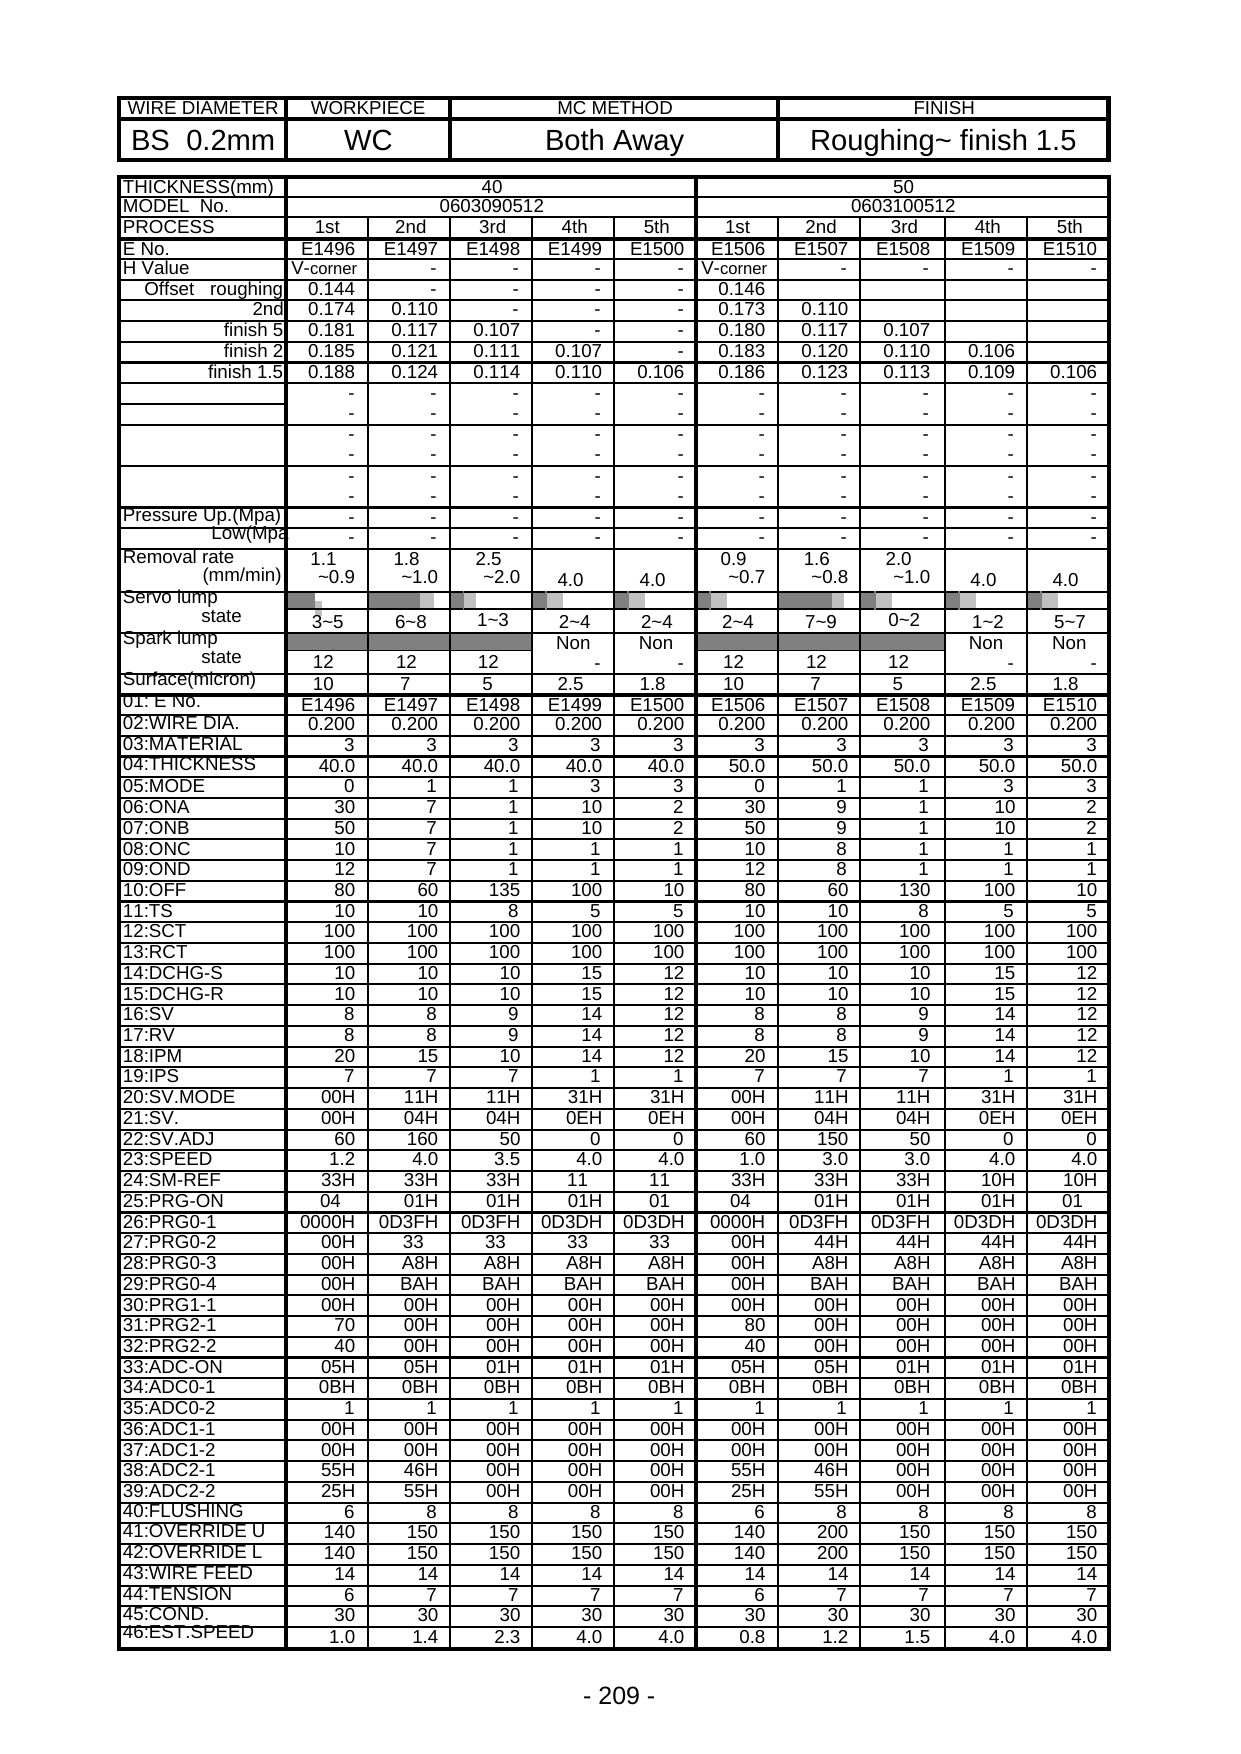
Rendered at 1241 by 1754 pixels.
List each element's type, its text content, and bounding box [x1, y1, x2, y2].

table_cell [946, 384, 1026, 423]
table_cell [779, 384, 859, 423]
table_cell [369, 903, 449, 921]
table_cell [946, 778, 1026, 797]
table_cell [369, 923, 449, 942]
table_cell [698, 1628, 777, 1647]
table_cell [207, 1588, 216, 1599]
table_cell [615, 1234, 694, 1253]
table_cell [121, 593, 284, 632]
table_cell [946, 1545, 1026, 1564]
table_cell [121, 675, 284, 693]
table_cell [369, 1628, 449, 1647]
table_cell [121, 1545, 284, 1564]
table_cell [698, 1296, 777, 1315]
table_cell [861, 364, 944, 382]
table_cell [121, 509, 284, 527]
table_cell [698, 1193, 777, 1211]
text - 209 - [578, 1681, 659, 1710]
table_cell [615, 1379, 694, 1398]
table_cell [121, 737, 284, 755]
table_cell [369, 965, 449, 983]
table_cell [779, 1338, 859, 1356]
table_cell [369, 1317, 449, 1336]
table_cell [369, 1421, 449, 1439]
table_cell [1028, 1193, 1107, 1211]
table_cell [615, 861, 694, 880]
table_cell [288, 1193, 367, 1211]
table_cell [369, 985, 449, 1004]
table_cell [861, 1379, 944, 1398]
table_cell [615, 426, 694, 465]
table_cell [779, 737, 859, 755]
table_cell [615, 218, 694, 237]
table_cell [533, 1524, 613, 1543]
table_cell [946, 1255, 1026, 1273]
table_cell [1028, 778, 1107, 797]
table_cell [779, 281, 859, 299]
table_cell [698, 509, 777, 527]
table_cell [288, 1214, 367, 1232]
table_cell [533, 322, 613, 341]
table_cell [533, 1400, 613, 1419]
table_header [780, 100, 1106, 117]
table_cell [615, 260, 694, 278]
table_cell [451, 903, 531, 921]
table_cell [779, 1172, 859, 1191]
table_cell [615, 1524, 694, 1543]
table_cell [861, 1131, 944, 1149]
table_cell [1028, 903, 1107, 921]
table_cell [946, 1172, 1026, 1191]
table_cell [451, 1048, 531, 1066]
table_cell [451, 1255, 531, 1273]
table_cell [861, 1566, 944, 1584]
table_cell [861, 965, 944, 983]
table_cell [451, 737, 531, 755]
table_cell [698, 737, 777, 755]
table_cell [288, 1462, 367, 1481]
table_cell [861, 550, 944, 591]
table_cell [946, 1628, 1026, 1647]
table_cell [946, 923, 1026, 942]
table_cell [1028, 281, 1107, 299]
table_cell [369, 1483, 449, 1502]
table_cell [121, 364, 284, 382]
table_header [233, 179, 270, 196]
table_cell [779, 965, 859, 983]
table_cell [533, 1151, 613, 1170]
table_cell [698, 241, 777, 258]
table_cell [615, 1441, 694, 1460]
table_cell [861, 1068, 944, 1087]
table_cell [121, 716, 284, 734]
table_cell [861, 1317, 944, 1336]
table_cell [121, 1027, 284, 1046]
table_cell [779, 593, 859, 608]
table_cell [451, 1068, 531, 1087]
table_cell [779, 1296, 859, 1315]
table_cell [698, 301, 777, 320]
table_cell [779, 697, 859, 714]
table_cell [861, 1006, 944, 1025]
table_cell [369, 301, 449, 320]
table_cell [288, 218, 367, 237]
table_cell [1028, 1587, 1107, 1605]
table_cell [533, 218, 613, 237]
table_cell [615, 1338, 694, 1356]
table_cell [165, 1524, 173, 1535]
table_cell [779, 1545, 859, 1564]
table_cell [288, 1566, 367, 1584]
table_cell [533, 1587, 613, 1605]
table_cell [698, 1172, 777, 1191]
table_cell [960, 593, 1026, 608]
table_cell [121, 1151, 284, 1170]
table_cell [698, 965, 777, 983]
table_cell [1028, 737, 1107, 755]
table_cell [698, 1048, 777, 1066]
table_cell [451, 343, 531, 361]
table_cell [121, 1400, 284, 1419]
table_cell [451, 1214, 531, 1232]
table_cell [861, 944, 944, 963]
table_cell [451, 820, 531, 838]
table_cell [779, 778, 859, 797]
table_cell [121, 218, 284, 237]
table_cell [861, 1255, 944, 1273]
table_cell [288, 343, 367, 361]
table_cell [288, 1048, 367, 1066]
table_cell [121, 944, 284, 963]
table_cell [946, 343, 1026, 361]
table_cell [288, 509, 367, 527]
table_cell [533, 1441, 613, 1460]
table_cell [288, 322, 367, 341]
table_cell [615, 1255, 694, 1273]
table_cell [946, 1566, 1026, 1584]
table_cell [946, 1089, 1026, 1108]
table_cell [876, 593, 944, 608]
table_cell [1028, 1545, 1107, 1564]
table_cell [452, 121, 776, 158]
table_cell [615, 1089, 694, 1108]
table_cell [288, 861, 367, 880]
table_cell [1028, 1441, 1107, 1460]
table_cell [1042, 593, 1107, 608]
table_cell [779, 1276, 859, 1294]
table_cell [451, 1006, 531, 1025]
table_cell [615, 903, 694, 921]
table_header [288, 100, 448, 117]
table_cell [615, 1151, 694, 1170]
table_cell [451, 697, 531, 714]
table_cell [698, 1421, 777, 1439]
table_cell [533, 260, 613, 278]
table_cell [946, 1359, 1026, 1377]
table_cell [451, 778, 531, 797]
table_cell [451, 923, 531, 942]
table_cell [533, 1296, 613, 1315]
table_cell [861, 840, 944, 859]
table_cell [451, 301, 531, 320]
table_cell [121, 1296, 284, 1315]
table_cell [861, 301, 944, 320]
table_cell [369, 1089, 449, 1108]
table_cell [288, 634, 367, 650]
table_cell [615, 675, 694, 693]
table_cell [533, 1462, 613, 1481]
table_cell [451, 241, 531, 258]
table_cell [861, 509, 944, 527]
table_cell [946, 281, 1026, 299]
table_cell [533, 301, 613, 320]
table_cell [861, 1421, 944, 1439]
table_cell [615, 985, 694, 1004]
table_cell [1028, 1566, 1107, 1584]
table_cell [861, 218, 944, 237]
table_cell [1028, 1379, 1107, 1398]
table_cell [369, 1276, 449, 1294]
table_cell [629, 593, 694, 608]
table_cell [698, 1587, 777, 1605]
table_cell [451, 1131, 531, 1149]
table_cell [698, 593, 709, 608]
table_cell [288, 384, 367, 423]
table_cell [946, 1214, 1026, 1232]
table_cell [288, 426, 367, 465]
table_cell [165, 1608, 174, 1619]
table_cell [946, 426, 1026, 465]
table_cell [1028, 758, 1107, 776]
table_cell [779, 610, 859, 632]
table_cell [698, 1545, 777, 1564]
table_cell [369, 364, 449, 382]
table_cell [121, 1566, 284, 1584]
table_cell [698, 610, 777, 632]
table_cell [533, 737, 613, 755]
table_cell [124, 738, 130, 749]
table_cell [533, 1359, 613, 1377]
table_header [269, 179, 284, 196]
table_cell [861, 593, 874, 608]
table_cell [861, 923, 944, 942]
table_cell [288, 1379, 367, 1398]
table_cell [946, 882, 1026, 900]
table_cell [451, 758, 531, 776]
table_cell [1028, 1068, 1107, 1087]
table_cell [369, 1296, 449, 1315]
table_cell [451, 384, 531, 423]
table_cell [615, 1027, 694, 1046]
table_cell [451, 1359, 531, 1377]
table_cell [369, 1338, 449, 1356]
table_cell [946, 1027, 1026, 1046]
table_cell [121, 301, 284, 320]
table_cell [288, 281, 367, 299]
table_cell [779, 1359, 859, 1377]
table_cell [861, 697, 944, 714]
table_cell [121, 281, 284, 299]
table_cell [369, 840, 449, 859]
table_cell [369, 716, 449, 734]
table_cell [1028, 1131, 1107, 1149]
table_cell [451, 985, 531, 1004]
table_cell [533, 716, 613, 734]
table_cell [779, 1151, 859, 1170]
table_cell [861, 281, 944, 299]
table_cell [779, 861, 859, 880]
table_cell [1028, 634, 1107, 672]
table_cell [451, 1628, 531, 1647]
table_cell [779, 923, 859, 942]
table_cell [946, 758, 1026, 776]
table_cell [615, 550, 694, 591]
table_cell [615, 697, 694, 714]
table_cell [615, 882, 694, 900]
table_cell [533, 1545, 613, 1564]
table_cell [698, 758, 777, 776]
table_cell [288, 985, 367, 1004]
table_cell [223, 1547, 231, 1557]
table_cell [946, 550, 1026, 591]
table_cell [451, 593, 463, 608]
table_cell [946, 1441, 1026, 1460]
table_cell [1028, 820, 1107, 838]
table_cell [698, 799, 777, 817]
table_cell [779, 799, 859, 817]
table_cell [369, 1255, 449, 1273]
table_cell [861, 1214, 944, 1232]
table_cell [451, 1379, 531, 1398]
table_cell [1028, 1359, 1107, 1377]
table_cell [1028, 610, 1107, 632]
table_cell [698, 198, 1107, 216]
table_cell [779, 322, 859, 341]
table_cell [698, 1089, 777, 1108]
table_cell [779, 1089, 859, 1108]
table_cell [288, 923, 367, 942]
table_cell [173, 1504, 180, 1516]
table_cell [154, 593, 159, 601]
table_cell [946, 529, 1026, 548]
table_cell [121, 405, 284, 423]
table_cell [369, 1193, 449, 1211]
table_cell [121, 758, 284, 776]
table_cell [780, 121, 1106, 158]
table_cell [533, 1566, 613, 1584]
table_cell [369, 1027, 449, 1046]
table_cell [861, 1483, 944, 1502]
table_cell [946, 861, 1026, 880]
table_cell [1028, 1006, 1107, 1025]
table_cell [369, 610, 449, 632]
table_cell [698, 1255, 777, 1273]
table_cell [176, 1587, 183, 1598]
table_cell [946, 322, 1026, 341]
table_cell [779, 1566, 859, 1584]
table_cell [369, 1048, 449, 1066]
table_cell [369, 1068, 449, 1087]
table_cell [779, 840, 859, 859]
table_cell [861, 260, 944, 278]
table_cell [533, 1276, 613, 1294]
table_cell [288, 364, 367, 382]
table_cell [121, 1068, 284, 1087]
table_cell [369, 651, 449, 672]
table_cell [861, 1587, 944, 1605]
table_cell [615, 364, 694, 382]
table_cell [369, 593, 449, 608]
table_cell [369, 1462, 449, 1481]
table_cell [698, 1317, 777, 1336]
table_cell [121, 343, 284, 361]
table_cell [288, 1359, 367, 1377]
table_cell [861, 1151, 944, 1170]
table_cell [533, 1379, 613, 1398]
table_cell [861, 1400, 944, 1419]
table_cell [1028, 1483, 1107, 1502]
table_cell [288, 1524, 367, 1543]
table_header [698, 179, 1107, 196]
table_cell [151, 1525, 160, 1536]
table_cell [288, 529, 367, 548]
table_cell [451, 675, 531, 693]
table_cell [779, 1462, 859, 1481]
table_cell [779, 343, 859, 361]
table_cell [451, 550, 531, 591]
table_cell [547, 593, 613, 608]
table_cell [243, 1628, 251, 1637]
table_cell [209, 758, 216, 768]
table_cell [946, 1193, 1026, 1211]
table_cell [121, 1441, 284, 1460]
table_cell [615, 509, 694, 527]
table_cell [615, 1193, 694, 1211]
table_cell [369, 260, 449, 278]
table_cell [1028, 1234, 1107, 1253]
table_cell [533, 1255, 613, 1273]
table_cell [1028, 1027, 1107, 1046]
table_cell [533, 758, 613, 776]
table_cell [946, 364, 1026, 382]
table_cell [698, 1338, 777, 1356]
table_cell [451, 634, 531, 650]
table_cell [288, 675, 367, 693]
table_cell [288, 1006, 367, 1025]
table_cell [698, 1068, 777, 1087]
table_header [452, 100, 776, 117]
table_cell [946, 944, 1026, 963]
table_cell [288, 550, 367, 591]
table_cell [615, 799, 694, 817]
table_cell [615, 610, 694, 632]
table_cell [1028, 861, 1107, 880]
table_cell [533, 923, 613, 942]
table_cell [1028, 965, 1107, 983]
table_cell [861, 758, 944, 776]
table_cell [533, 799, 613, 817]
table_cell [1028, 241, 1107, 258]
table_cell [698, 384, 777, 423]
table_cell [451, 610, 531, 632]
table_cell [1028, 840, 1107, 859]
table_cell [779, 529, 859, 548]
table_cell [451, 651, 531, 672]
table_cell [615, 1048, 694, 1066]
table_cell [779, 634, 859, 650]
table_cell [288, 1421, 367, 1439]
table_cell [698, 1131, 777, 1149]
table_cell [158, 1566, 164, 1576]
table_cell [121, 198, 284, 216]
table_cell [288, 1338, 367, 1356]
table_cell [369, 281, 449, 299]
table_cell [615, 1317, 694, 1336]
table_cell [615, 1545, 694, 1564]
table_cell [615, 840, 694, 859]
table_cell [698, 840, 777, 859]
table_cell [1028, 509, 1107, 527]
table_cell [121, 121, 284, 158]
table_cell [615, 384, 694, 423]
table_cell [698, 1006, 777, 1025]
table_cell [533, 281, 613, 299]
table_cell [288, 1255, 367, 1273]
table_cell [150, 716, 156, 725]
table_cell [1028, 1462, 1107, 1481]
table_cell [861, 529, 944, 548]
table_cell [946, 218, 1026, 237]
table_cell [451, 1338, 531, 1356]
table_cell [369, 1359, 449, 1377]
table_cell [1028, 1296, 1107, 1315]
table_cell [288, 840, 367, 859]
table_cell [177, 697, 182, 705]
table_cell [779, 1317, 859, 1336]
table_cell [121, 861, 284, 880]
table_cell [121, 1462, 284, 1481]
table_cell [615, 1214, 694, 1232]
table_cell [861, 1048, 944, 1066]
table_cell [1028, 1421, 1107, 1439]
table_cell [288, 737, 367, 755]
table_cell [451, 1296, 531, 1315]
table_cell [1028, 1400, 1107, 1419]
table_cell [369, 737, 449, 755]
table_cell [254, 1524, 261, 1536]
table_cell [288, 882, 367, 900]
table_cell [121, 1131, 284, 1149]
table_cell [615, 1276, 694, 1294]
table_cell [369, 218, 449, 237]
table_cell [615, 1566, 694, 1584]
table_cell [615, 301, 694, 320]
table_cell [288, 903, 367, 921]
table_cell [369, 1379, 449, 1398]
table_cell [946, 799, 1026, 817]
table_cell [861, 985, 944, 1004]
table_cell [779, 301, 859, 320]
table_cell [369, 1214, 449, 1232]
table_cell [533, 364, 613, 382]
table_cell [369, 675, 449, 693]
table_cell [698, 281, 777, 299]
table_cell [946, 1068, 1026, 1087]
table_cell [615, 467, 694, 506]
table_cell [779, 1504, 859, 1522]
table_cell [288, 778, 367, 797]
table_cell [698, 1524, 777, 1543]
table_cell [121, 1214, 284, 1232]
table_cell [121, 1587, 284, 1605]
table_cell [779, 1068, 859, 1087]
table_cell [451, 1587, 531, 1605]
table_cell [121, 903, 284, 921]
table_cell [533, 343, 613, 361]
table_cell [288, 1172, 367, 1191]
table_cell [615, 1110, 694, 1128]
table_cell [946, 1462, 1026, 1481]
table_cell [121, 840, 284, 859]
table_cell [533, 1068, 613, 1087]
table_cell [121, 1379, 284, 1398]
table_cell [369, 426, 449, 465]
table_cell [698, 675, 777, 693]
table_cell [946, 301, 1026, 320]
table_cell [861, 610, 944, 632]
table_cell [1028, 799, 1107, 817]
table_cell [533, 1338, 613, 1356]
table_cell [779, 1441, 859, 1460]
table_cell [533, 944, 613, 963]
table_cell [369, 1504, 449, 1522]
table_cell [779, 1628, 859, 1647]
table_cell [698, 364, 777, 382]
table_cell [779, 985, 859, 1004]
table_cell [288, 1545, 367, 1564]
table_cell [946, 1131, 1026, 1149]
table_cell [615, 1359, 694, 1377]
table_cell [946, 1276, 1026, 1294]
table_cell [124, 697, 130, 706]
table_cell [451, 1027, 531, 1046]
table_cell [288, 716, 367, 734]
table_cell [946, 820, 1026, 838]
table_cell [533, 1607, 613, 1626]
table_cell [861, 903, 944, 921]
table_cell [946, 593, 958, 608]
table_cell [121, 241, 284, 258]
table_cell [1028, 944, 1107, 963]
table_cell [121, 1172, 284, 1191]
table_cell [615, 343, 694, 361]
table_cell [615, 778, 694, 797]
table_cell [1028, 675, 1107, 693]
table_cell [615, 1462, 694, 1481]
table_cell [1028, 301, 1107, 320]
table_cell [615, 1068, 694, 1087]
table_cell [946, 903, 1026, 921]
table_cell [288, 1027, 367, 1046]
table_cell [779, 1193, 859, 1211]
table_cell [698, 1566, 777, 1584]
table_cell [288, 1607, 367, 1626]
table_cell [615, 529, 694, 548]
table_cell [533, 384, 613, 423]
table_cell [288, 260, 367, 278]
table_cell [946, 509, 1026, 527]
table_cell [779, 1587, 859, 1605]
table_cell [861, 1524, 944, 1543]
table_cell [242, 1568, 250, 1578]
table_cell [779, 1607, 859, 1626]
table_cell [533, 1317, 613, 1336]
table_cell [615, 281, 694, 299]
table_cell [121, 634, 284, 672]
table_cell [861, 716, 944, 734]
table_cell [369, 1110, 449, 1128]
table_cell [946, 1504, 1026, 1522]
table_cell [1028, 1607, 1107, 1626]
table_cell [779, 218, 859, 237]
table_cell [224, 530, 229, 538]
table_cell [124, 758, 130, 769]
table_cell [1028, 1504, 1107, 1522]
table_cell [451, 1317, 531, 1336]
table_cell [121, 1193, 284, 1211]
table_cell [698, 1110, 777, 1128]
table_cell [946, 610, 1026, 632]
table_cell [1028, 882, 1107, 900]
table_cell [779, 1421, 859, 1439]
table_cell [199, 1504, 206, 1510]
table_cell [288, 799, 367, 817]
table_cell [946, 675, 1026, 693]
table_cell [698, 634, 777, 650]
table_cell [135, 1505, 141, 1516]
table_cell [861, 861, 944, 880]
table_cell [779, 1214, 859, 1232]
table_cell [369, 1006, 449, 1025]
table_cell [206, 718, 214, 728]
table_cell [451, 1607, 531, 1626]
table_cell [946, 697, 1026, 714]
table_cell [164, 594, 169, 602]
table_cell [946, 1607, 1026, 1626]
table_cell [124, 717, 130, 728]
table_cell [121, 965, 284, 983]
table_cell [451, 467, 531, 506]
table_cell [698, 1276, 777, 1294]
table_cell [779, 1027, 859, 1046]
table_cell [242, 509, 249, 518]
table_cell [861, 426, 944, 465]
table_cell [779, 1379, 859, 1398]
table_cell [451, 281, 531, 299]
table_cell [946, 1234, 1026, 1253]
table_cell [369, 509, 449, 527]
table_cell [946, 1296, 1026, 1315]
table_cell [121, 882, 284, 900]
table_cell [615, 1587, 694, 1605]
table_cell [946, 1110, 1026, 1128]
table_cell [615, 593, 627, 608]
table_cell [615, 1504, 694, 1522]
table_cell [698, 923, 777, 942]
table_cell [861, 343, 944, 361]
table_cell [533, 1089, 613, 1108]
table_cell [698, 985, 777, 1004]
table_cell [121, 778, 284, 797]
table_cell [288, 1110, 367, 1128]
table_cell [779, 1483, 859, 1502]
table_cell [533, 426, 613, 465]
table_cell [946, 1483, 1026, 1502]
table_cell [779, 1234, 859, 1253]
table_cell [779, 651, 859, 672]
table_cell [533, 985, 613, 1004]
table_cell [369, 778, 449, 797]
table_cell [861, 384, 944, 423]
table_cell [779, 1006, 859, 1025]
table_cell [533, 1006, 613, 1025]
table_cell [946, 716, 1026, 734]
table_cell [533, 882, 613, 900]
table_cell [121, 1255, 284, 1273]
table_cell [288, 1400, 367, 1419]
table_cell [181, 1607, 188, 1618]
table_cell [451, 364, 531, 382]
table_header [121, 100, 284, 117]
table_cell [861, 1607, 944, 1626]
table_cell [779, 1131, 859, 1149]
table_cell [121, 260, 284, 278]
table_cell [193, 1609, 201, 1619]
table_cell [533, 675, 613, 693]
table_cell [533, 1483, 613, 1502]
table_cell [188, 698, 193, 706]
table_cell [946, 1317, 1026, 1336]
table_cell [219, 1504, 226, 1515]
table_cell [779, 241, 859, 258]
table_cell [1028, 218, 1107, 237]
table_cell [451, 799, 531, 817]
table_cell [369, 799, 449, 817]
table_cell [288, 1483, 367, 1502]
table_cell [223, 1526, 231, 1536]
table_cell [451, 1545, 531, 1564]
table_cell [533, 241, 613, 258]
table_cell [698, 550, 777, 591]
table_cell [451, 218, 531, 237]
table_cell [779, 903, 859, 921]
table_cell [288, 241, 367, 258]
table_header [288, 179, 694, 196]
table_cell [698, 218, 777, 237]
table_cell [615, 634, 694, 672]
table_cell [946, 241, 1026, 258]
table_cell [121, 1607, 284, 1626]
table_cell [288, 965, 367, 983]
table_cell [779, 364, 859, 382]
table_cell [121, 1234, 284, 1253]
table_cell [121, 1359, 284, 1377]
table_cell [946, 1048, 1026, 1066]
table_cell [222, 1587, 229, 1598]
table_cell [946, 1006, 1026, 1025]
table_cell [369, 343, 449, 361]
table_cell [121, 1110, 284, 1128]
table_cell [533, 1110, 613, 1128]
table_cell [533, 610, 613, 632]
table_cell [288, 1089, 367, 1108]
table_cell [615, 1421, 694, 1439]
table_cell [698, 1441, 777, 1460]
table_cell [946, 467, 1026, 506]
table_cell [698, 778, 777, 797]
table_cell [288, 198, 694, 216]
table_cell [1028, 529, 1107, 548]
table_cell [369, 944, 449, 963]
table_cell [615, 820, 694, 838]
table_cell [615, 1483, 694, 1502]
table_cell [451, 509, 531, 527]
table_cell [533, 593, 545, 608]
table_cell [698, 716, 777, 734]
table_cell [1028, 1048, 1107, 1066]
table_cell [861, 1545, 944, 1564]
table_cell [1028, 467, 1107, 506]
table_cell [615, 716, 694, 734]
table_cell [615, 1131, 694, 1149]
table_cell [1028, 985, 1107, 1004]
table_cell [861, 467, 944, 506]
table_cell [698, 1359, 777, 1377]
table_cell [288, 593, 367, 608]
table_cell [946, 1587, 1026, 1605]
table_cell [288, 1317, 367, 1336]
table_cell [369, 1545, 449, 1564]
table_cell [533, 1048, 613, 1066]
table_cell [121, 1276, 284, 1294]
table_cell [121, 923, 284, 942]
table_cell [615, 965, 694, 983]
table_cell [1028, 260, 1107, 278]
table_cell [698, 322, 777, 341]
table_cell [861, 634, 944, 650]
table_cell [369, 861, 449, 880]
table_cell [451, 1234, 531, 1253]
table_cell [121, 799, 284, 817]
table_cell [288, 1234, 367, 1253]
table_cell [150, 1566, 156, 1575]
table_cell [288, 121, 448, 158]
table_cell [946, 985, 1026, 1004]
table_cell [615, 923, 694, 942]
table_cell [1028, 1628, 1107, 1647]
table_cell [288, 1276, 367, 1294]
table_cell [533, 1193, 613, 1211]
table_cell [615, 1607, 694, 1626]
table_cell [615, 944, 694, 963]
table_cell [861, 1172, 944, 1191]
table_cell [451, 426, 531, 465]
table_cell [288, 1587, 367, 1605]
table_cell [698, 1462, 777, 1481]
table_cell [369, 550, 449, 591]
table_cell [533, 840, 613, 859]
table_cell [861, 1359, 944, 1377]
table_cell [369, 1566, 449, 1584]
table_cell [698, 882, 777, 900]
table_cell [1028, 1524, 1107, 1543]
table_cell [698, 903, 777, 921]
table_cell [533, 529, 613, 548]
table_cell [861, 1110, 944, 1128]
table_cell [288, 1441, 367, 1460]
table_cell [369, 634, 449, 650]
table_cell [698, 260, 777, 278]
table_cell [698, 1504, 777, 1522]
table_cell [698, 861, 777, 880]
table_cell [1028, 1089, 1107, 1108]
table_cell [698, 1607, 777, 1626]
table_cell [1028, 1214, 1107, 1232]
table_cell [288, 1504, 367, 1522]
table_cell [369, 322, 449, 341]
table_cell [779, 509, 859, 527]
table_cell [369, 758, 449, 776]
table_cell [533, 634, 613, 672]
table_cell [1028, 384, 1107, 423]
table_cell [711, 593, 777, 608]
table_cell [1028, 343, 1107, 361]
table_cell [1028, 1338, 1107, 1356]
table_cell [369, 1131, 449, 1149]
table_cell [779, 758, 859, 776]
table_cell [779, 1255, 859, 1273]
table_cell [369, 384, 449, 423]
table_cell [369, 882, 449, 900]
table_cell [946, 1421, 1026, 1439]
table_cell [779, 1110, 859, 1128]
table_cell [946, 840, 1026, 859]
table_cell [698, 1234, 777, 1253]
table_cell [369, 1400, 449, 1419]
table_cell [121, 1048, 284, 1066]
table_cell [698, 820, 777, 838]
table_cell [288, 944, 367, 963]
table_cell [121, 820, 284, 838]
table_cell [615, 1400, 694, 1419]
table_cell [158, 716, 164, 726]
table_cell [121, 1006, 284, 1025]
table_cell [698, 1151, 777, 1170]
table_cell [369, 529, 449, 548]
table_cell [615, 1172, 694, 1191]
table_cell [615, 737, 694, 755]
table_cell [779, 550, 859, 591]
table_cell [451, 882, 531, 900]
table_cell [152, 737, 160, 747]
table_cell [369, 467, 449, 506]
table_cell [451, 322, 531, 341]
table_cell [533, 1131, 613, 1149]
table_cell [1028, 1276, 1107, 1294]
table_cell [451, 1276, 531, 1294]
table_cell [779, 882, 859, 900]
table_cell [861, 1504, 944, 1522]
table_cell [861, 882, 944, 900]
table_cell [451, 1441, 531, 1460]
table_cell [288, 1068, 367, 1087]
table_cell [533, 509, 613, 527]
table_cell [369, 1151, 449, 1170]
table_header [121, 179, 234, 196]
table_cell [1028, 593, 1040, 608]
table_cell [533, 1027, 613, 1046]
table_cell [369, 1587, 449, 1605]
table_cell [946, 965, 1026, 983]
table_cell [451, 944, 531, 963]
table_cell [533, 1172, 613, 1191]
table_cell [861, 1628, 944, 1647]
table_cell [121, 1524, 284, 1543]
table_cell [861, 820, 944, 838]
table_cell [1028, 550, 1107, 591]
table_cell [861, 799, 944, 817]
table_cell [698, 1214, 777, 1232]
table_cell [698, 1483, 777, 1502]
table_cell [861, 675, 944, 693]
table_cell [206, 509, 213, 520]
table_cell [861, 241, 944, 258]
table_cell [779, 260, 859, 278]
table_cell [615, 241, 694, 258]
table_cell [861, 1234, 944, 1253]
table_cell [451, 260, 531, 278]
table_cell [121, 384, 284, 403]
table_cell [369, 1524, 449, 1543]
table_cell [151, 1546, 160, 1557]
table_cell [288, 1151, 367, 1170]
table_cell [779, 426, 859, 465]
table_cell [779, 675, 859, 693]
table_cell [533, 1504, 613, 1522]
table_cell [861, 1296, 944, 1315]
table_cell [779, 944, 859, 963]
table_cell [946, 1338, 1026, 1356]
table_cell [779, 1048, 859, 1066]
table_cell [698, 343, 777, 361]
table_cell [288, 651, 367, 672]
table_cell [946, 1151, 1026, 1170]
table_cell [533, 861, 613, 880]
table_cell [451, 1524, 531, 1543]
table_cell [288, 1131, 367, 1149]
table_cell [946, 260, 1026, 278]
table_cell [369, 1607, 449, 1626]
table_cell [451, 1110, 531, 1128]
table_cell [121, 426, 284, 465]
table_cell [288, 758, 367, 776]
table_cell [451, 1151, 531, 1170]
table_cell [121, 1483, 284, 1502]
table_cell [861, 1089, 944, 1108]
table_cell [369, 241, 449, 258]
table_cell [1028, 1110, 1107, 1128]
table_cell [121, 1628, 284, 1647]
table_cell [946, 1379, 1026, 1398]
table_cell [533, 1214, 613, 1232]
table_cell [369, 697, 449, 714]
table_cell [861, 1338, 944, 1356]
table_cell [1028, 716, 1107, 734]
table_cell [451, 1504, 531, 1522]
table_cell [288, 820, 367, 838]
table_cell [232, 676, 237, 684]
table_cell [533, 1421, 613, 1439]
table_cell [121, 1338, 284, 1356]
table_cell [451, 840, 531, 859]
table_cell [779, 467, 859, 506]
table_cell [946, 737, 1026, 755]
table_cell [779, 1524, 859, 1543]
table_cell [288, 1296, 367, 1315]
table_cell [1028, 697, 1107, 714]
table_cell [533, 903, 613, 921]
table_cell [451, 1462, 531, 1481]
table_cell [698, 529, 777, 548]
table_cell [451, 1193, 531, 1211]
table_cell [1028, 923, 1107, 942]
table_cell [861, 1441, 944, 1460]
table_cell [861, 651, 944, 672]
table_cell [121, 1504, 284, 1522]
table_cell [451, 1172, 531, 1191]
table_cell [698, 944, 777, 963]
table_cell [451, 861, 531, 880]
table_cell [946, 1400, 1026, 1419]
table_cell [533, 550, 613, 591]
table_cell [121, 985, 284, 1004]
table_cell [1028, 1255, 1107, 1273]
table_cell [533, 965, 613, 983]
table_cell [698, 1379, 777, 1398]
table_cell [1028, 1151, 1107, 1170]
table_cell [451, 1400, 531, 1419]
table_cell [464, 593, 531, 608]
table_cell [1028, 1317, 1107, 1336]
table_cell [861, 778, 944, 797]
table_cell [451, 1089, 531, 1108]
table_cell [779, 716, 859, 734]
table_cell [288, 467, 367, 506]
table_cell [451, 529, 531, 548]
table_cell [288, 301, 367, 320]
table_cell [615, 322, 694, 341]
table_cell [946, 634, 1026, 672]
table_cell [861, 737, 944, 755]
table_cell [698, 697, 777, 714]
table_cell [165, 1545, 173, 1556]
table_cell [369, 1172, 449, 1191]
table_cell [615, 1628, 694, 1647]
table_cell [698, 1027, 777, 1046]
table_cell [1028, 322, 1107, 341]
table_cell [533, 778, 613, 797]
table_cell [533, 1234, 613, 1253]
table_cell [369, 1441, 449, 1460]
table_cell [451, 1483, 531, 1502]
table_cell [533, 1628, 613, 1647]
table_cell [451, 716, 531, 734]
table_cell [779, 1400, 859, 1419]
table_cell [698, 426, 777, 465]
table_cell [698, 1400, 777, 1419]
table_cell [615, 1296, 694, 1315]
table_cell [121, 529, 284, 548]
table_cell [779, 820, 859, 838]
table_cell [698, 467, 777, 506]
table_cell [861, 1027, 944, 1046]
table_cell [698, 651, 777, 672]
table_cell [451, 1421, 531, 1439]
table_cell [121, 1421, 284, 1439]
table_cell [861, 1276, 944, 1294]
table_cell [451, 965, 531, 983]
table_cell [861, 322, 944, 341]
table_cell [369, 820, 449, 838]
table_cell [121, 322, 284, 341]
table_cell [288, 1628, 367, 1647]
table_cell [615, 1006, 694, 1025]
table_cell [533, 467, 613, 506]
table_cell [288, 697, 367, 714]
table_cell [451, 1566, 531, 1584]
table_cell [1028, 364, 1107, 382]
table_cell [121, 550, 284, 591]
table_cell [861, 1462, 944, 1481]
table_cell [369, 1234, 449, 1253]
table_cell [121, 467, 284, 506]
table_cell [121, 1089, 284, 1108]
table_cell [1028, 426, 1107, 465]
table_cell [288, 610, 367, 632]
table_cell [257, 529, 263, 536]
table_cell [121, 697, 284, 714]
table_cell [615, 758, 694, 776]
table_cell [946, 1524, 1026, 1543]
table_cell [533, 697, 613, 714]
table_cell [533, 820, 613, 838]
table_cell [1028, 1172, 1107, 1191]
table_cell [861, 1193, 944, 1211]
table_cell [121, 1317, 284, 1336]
